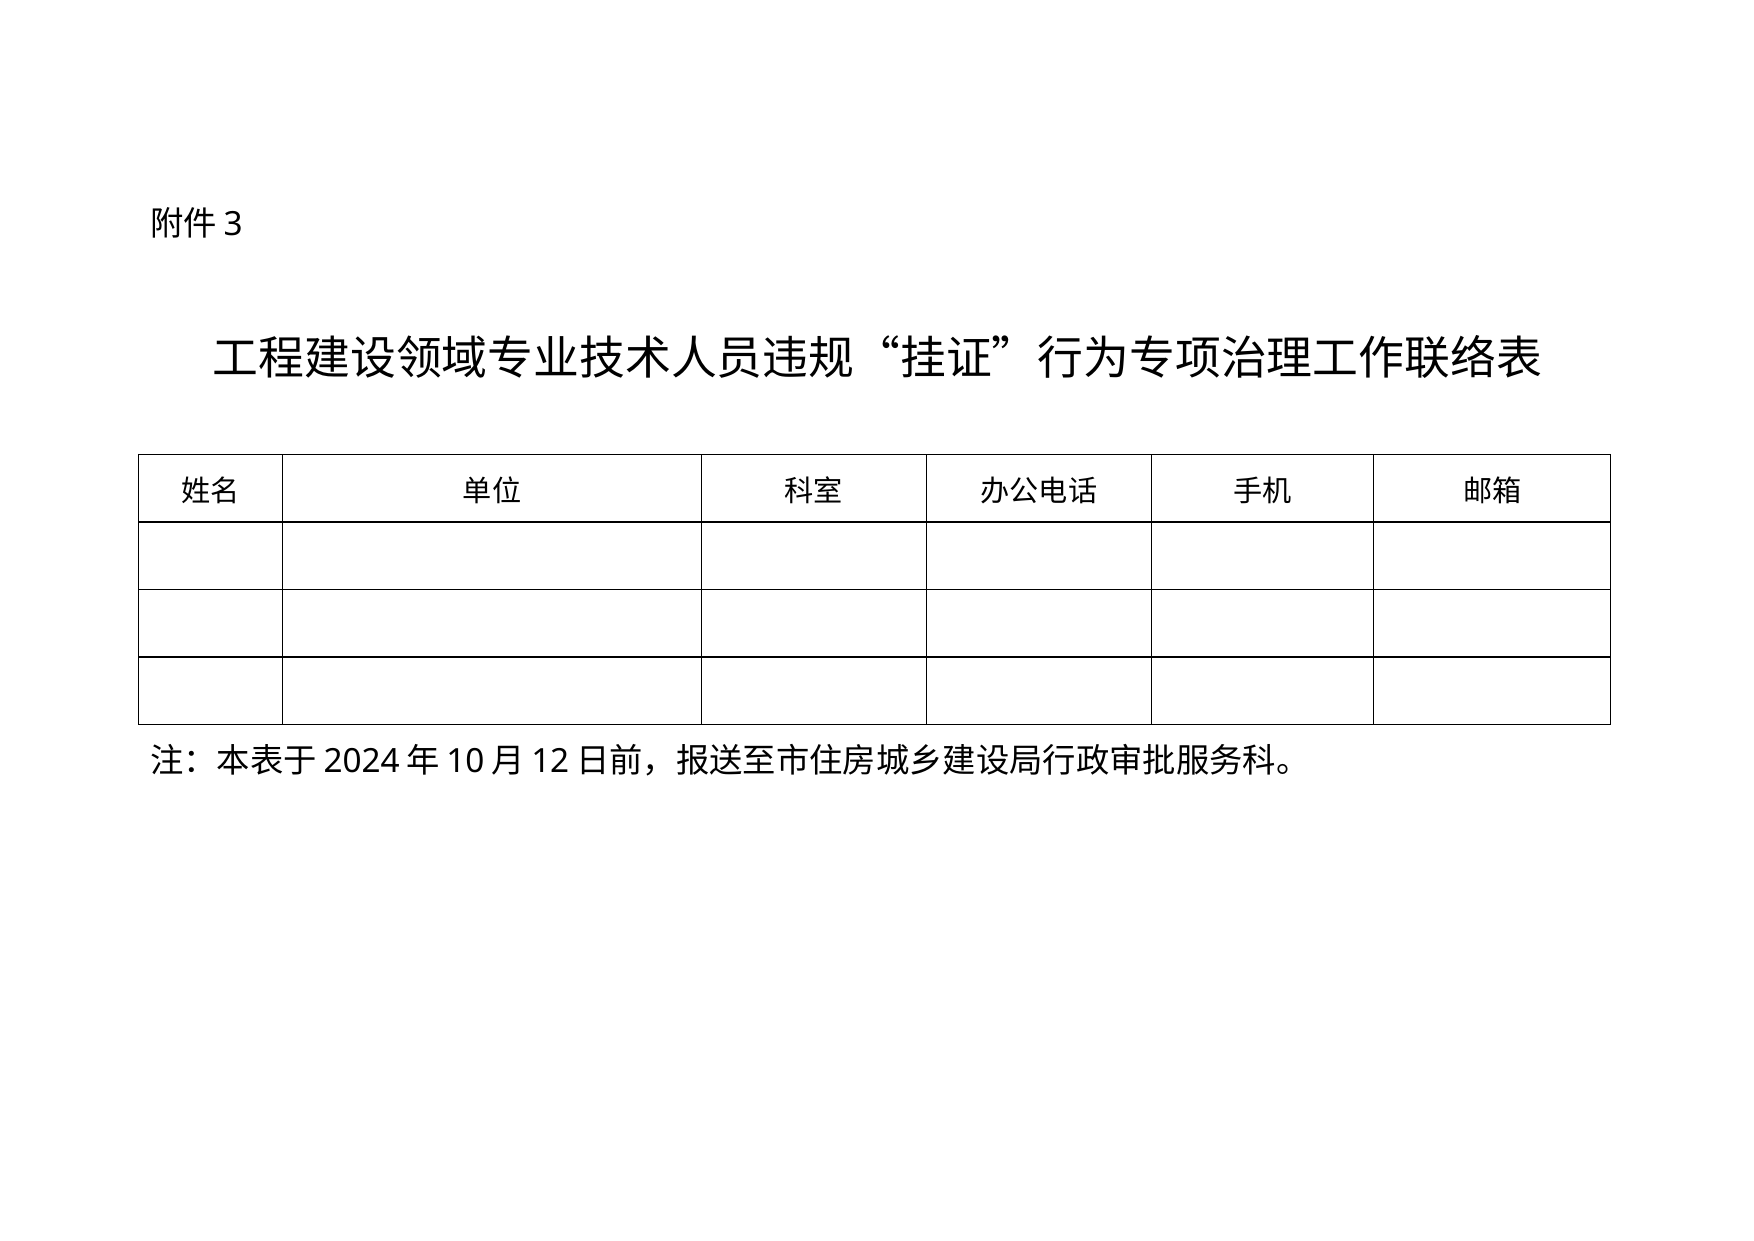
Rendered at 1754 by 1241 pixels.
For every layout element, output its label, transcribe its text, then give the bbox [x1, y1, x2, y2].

table_cell [139, 658, 282, 724]
table_cell [1374, 590, 1610, 656]
table_cell [1374, 658, 1610, 724]
table_cell [139, 590, 282, 656]
table_cell [927, 523, 1151, 589]
table_cell [1152, 590, 1373, 656]
table_cell [283, 658, 701, 724]
table_header 办公电话 [927, 455, 1151, 521]
table_cell [1152, 523, 1373, 589]
table_cell [927, 658, 1151, 724]
table_header 科室 [702, 455, 926, 521]
text 工程建设领域专业技术人员违规“挂证”行为专项治理工作联络表 [150, 321, 1604, 387]
table_header 邮箱 [1374, 455, 1610, 521]
table_cell [927, 590, 1151, 656]
table_cell [702, 658, 926, 724]
table_cell [1374, 523, 1610, 589]
table_cell [702, 523, 926, 589]
table_header 手机 [1152, 455, 1373, 521]
table_header 姓名 [139, 455, 282, 521]
table_cell [1152, 658, 1373, 724]
table_cell [702, 590, 926, 656]
text 附件3 [150, 188, 1604, 254]
table_cell [283, 590, 701, 656]
text 注：本表于2024年10月12日前，报送至市住房城乡建设局行政审批服务科。 [150, 725, 1604, 791]
table_cell [139, 523, 282, 589]
table_cell [283, 523, 701, 589]
table_header 单位 [283, 455, 701, 521]
